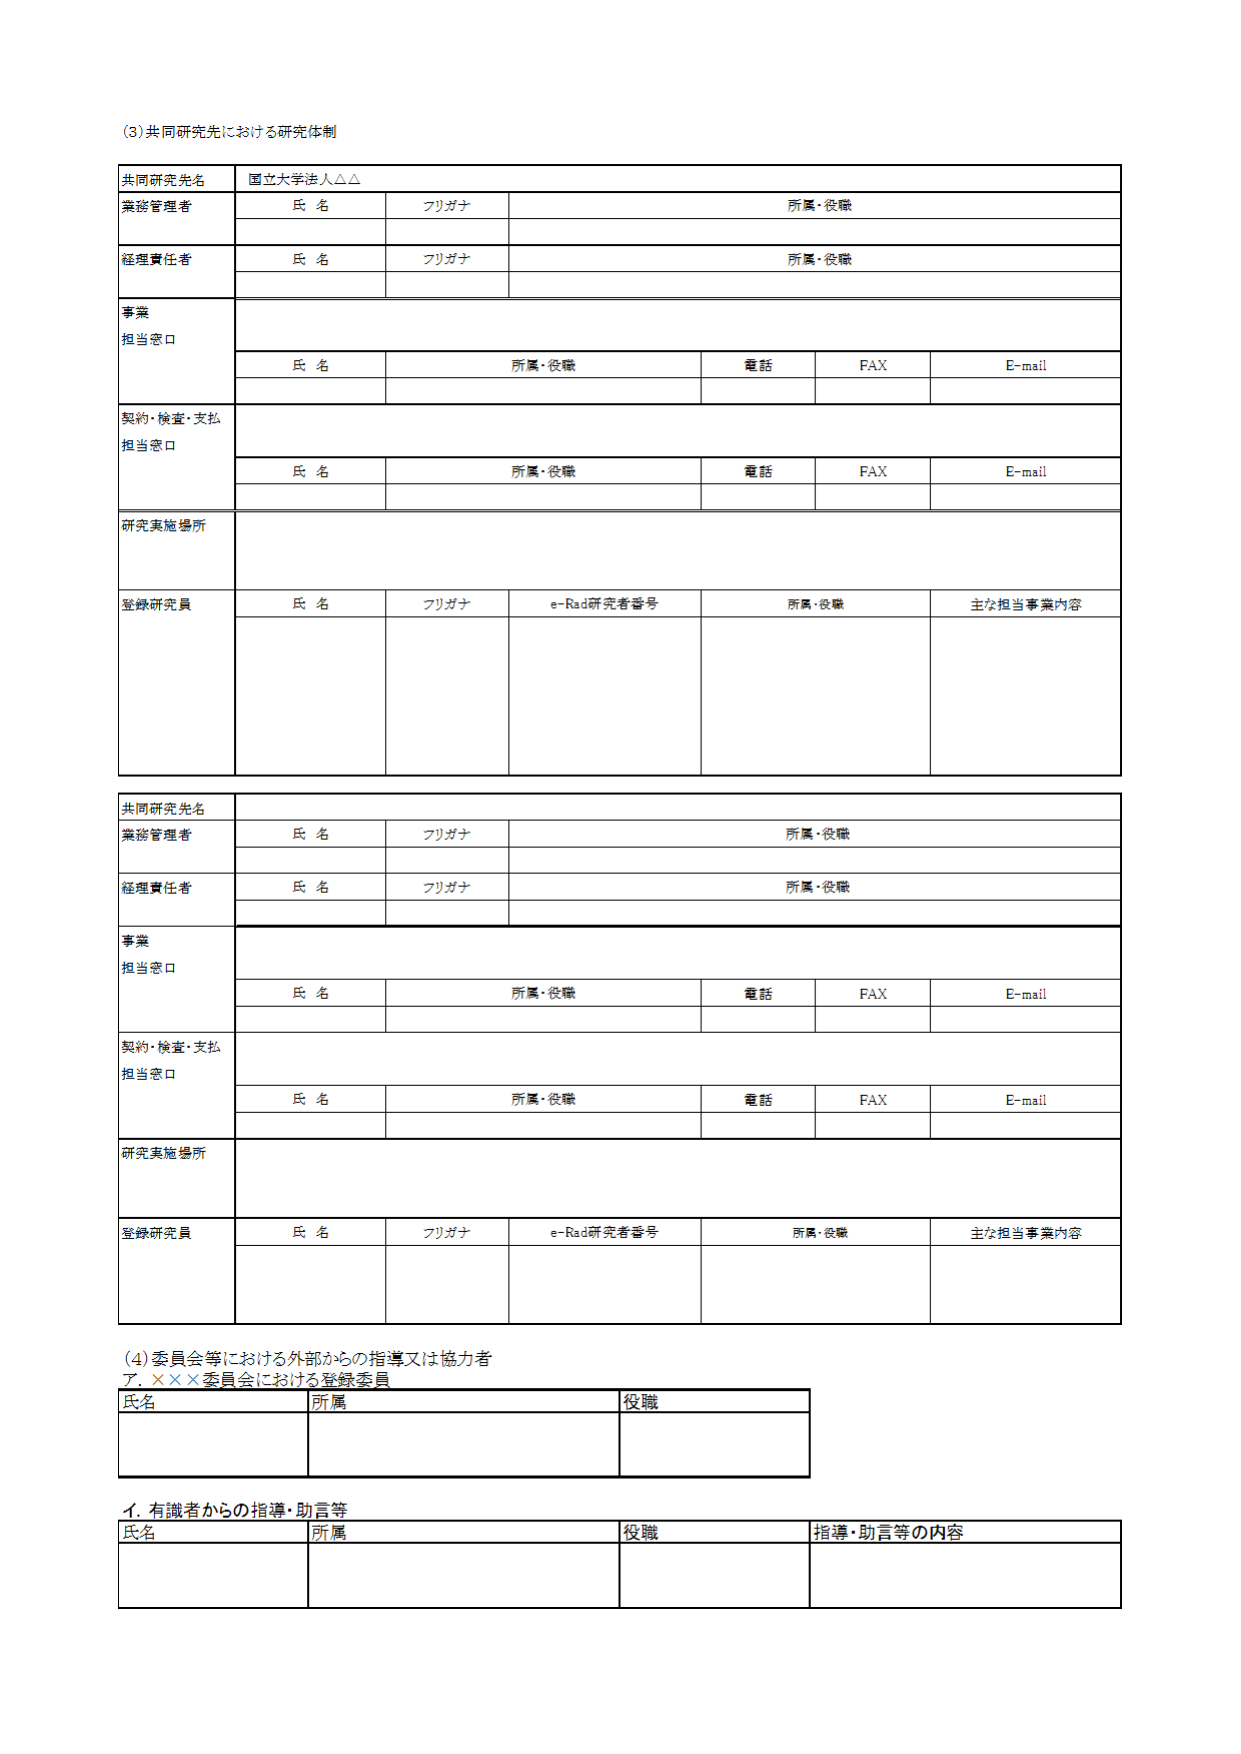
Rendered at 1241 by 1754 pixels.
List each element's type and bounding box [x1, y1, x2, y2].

picture [118, 1346, 1123, 1610]
picture [118, 118, 1123, 1326]
